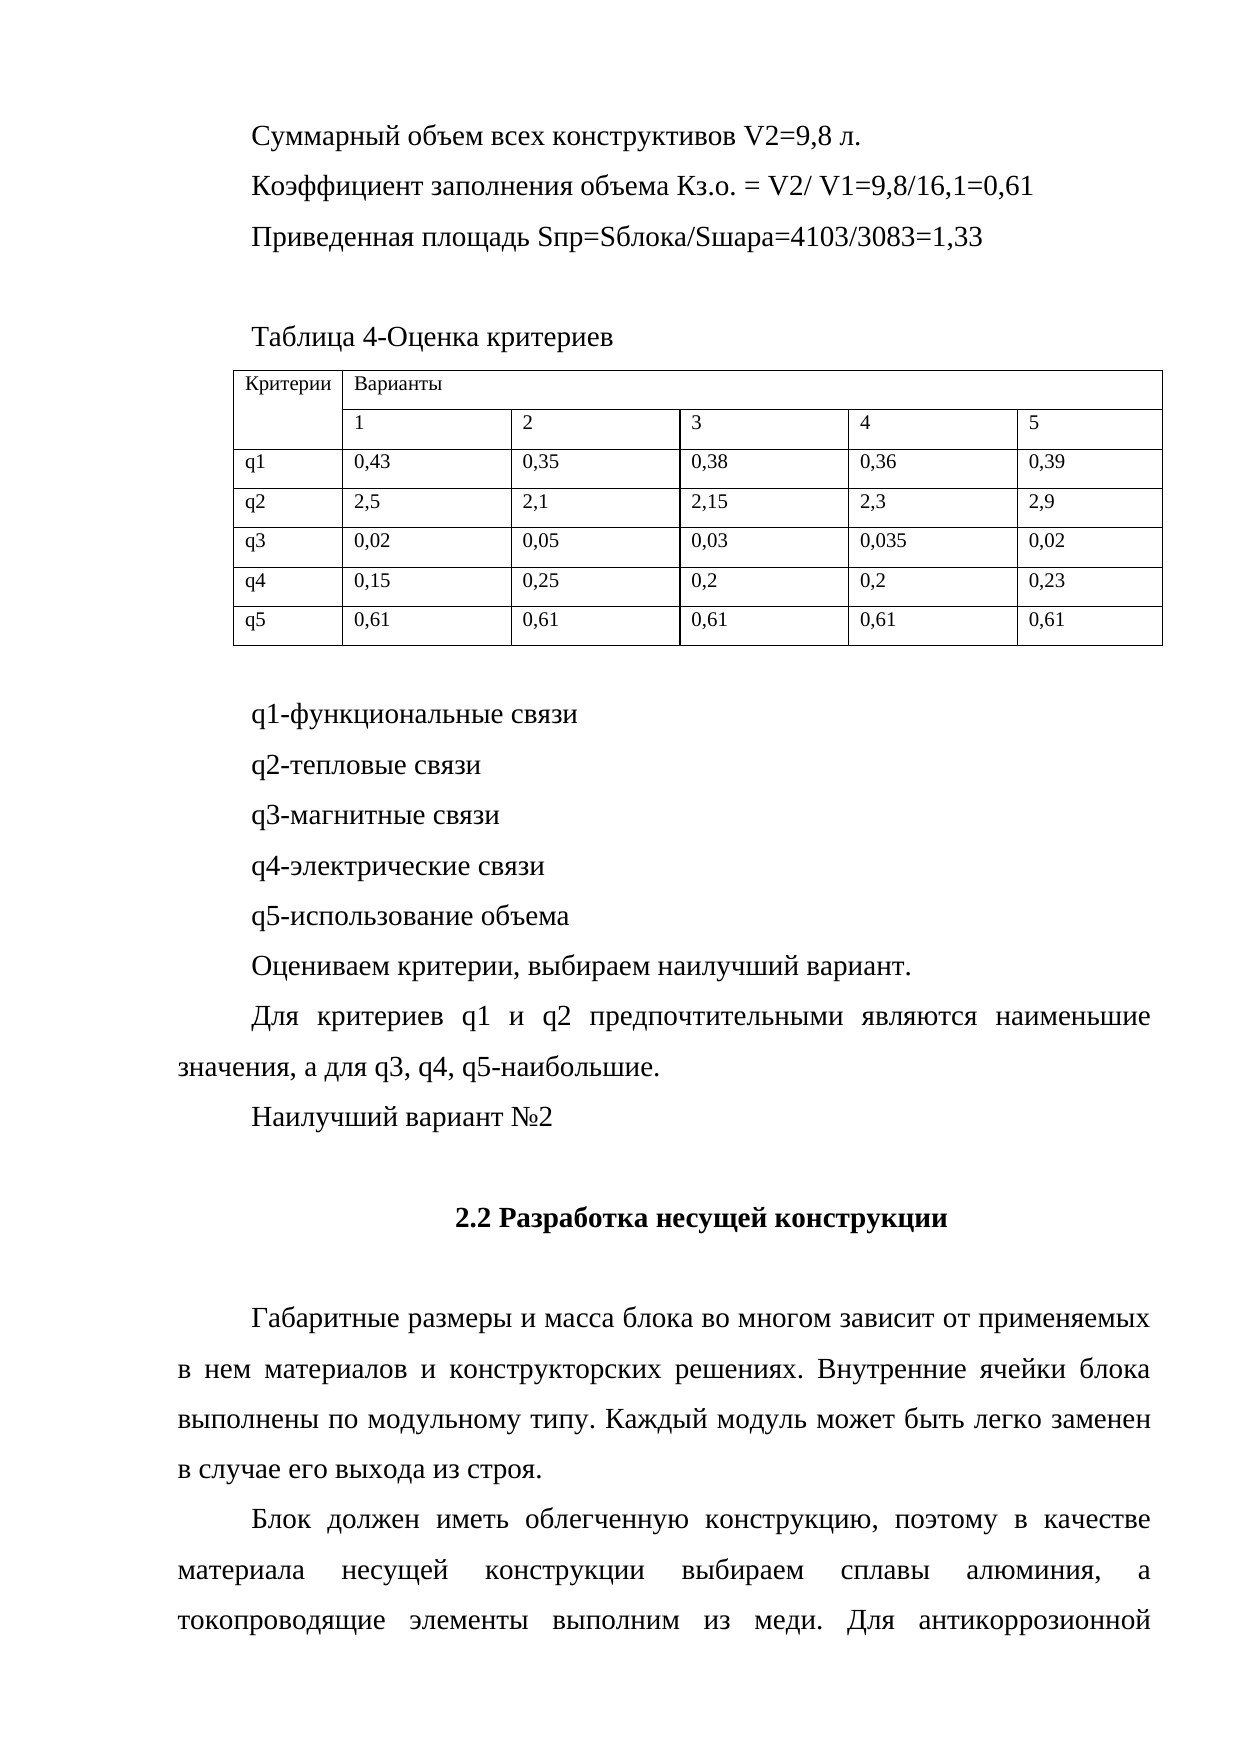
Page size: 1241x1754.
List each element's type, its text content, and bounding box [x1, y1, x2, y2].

table_cell 0,61 [1018, 607, 1162, 645]
table_cell 5 [1018, 410, 1162, 448]
table_cell 2,15 [681, 489, 848, 527]
table_cell 0,36 [849, 450, 1017, 488]
table_cell 0,03 [681, 528, 848, 567]
text q3-магнитные связи [177, 797, 1152, 831]
table_cell 0,05 [512, 528, 679, 567]
text Наилучший вариант №2 [177, 1099, 1152, 1133]
table_cell 0,15 [343, 568, 511, 606]
text Габаритные размеры и масса блока во многом зависит от применяемых в нем материалов и конструкторских решениях. Внутренние ячейки блока выполнены по модульному типу. Каждый модуль может быть легко заменен в случае его выхода из строя. [177, 1300, 1152, 1485]
text q2-тепловые связи [177, 747, 1152, 781]
text Оцениваем критерии, выбираем наилучший вариант. [177, 948, 1152, 982]
table_cell q1 [234, 450, 342, 488]
table_cell 2,3 [849, 489, 1017, 527]
subtitle q5-использование объема [177, 898, 1152, 931]
table_cell 3 [681, 410, 848, 448]
table_cell 0,61 [512, 607, 679, 645]
table_cell 0,43 [343, 450, 511, 488]
table_cell 0,61 [343, 607, 511, 645]
text Для критериев q1 и q2 предпочтительными являются наименьшие значения, а для q3, q4, q5-наибольшие. [177, 998, 1152, 1082]
table_cell 1 [343, 410, 511, 448]
text Суммарный объем всех конструктивов V2=9,8 л. [177, 118, 1152, 152]
table_cell q5 [234, 607, 342, 645]
table_cell 0,035 [849, 528, 1017, 567]
table_cell q3 [234, 528, 342, 567]
table_cell 2 [512, 410, 679, 448]
table_cell 0,02 [343, 528, 511, 567]
table_cell q4 [234, 568, 342, 606]
table_header Варианты [343, 371, 1162, 409]
text Приведенная площадь Sпр=Sблока/Sшара=4103/3083=1,33 [177, 219, 1152, 252]
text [177, 1502, 1152, 1636]
text Коэффициент заполнения объема Кз.о. = V2/ V1=9,8/16,1=0,61 [177, 168, 1152, 202]
table_cell 0,61 [681, 607, 848, 645]
table_cell q2 [234, 489, 342, 527]
table_cell 0,23 [1018, 568, 1162, 606]
table_cell 0,2 [849, 568, 1017, 606]
table_cell 4 [849, 410, 1017, 448]
table_cell 2,9 [1018, 489, 1162, 527]
table_cell 2,5 [343, 489, 511, 527]
table_header Критерии [234, 371, 342, 448]
text q1-функциональные связи [177, 697, 1152, 730]
text Таблица 4-Оценка критериев [177, 319, 1152, 353]
table_cell 2,1 [512, 489, 679, 527]
table_cell 0,2 [681, 568, 848, 606]
table_cell 0,38 [681, 450, 848, 488]
table_cell 0,35 [512, 450, 679, 488]
text q4-электрические связи [177, 848, 1152, 881]
table_cell 0,61 [849, 607, 1017, 645]
table_cell 0,25 [512, 568, 679, 606]
table_cell 0,02 [1018, 528, 1162, 567]
subtitle 2.2 Разработка несущей конструкции [177, 1200, 1152, 1233]
table_cell 0,39 [1018, 450, 1162, 488]
